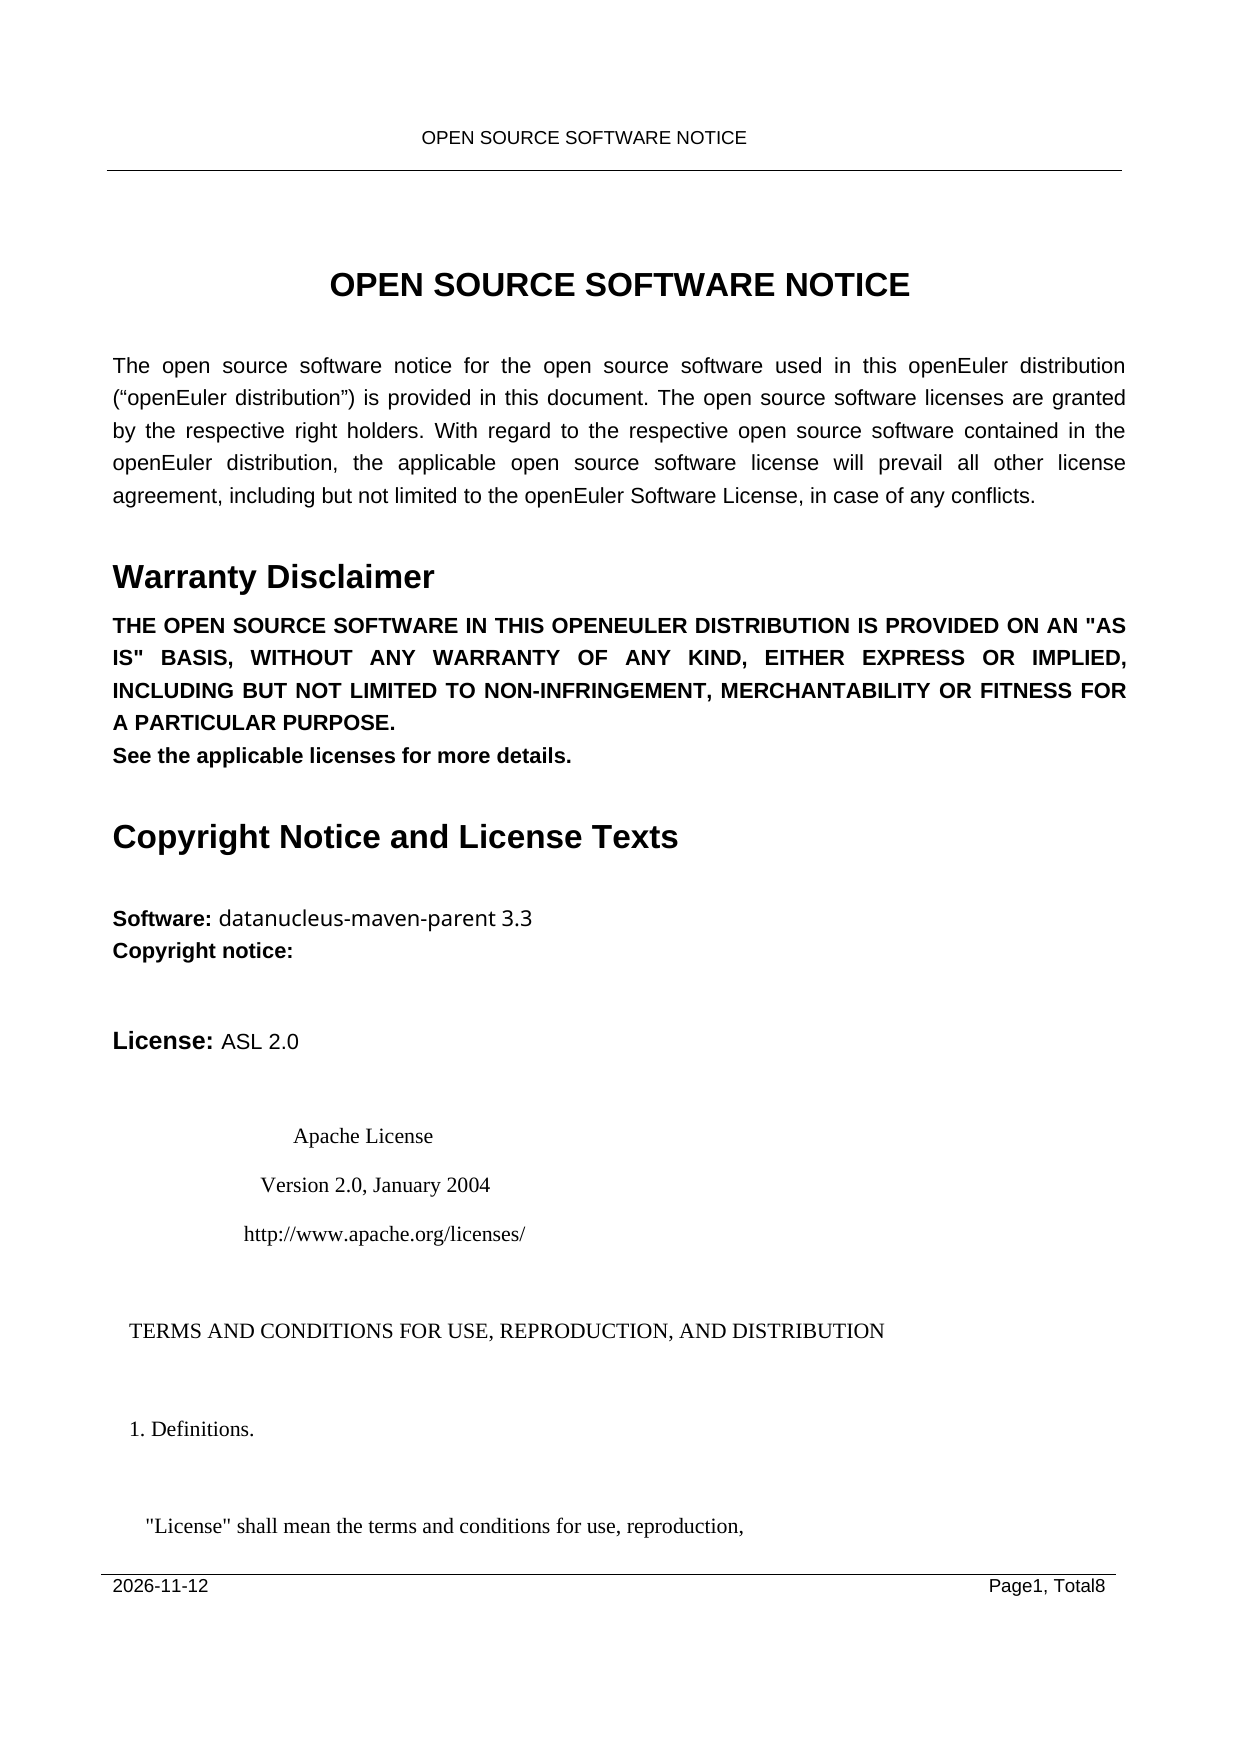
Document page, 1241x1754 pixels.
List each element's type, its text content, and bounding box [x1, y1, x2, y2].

text Software: datanucleus-maven-parent 3.3 [112, 901, 1128, 934]
text Copyright Notice and License Texts [112, 804, 1128, 869]
text THE OPEN SOURCE SOFTWARE IN THIS OPENEULER DISTRIBUTION IS PROVIDED ON AN "AS IS" BASIS, WITHOUT ANY WARRANTY OF ANY KIND, EITHER EXPRESS OR IMPLIED, INCLUDING BUT NOT LIMITED TO NON-INFRINGEMENT, MERCHANTABILITY OR FITNESS FOR A PARTICULAR PURPOSE. See the applicable licenses for more details. [112, 609, 1128, 771]
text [112, 1071, 1128, 1542]
text The open source software notice for the open source software used in this openEuler distribution (“openEuler distribution”) is provided in this document. The open source software licenses are granted by the respective right holders. With regard to the respective open source software contained in the openEuler distribution, the applicable open source software license will prevail all other license agreement, including but not limited to the openEuler Software License, in case of any conflicts. [112, 349, 1128, 511]
text Copyright notice: [112, 934, 1128, 966]
text License: ASL 2.0 [112, 1024, 1128, 1057]
text OPEN SOURCE SOFTWARE NOTICE [112, 251, 1128, 316]
text Warranty Disclaimer [112, 544, 1128, 609]
